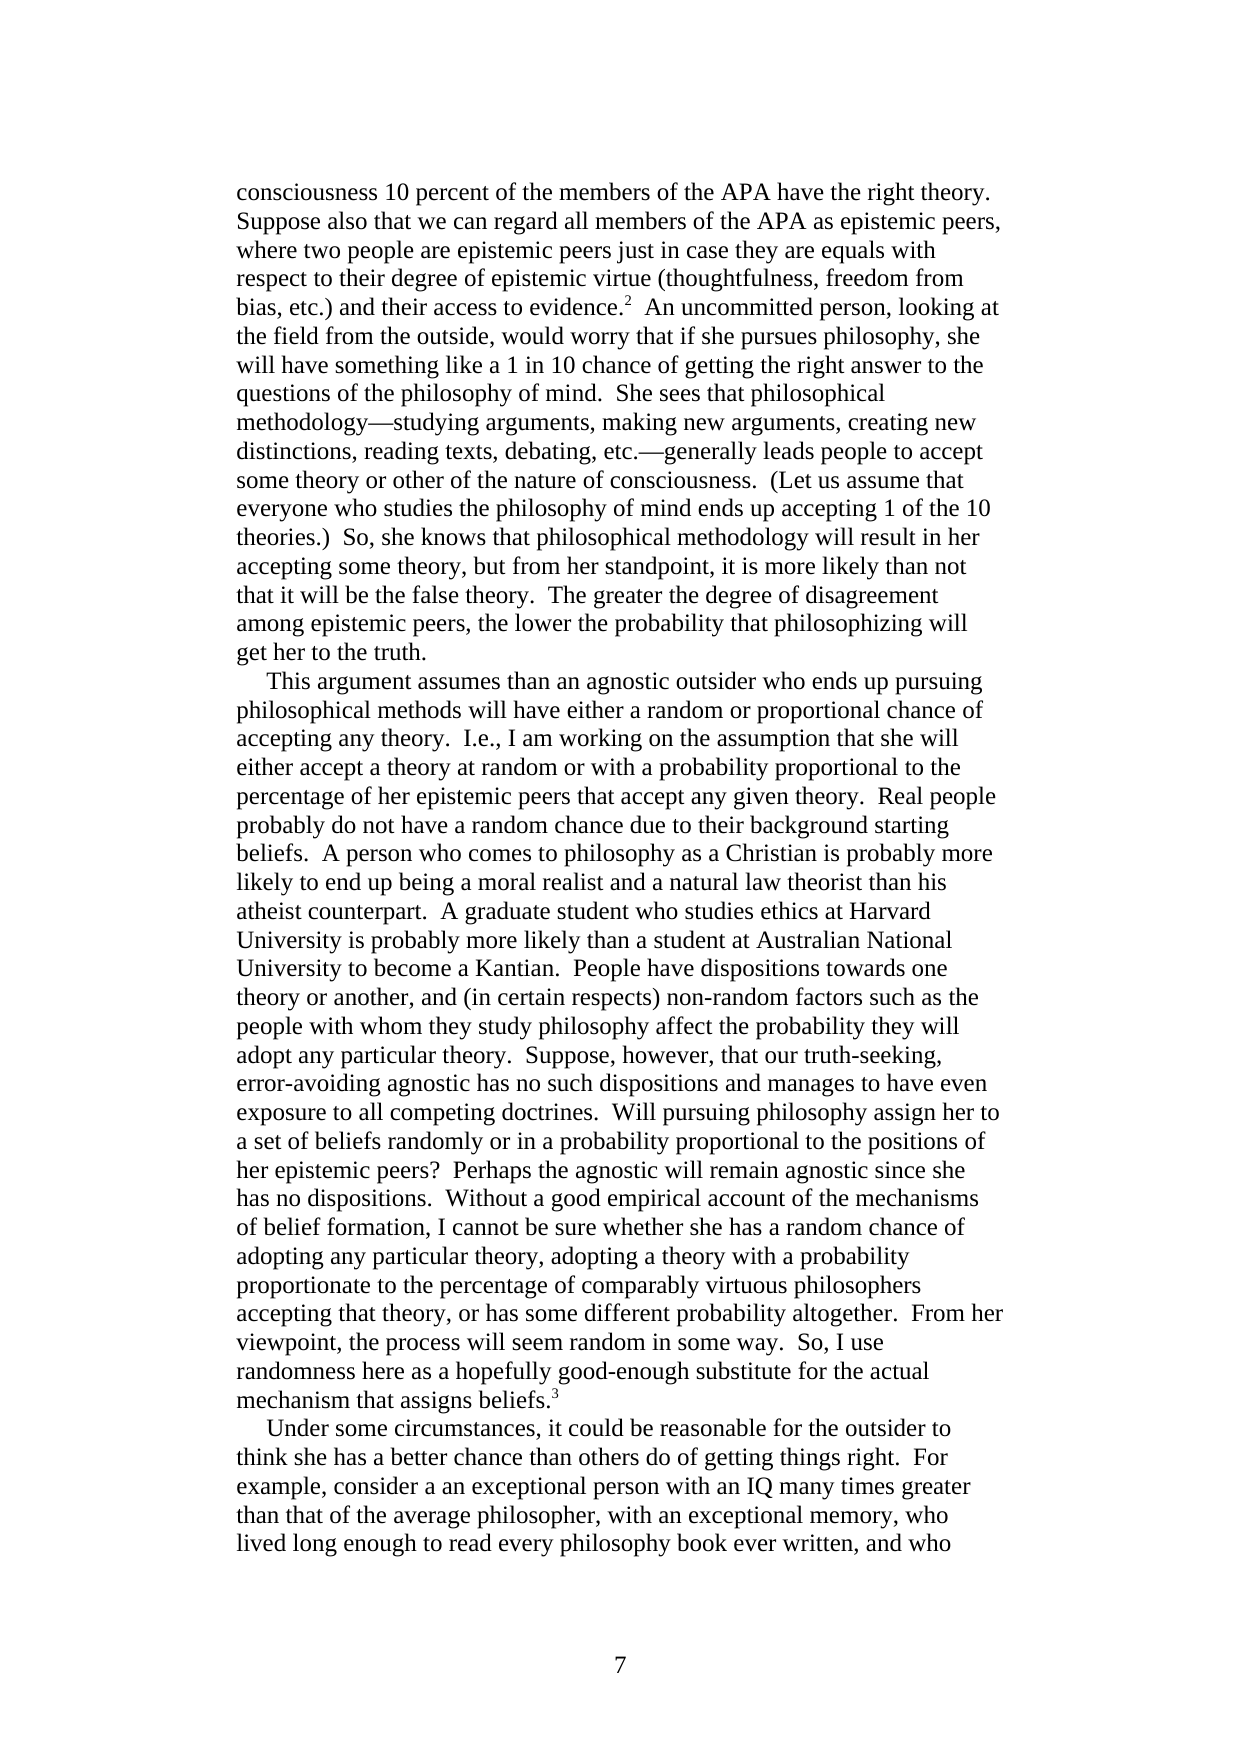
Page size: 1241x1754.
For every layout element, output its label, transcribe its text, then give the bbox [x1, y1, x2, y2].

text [236, 1413, 1004, 1557]
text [236, 177, 1004, 666]
text This argument assumes than an agnostic outsider who ends up pursuing philosophical methods will have either a random or proportional chance of accepting any theory. I.e., I am working on the assumption that she will either accept a theory at random or with a probability proportional to the percentage of her epistemic peers that accept any given theory. Real people probably do not have a random chance due to their background starting beliefs. A person who comes to philosophy as a Christian is probably more likely to end up being a moral realist and a natural law theorist than his atheist counterpart. A graduate student who studies ethics at Harvard University is probably more likely than a student at Australian National University to become a Kantian. People have dispositions towards one theory or another, and (in certain respects) non-random factors such as the people with whom they study philosophy affect the probability they will adopt any particular theory. Suppose, however, that our truth-seeking, error-avoiding agnostic has no such dispositions and manages to have even exposure to all competing doctrines. Will pursuing philosophy assign her to a set of beliefs randomly or in a probability proportional to the positions of her epistemic peers? Perhaps the agnostic will remain agnostic since she has no dispositions. Without a good empirical account of the mechanisms of belief formation, I cannot be sure whether she has a random chance of adopting any particular theory, adopting a theory with a probability proportionate to the percentage of comparably virtuous philosophers accepting that theory, or has some different probability altogether. From her viewpoint, the process will seem random in some way. So, I use randomness here as a hopefully good-enough substitute for the actual mechanism that assigns beliefs. [236, 666, 1004, 1413]
